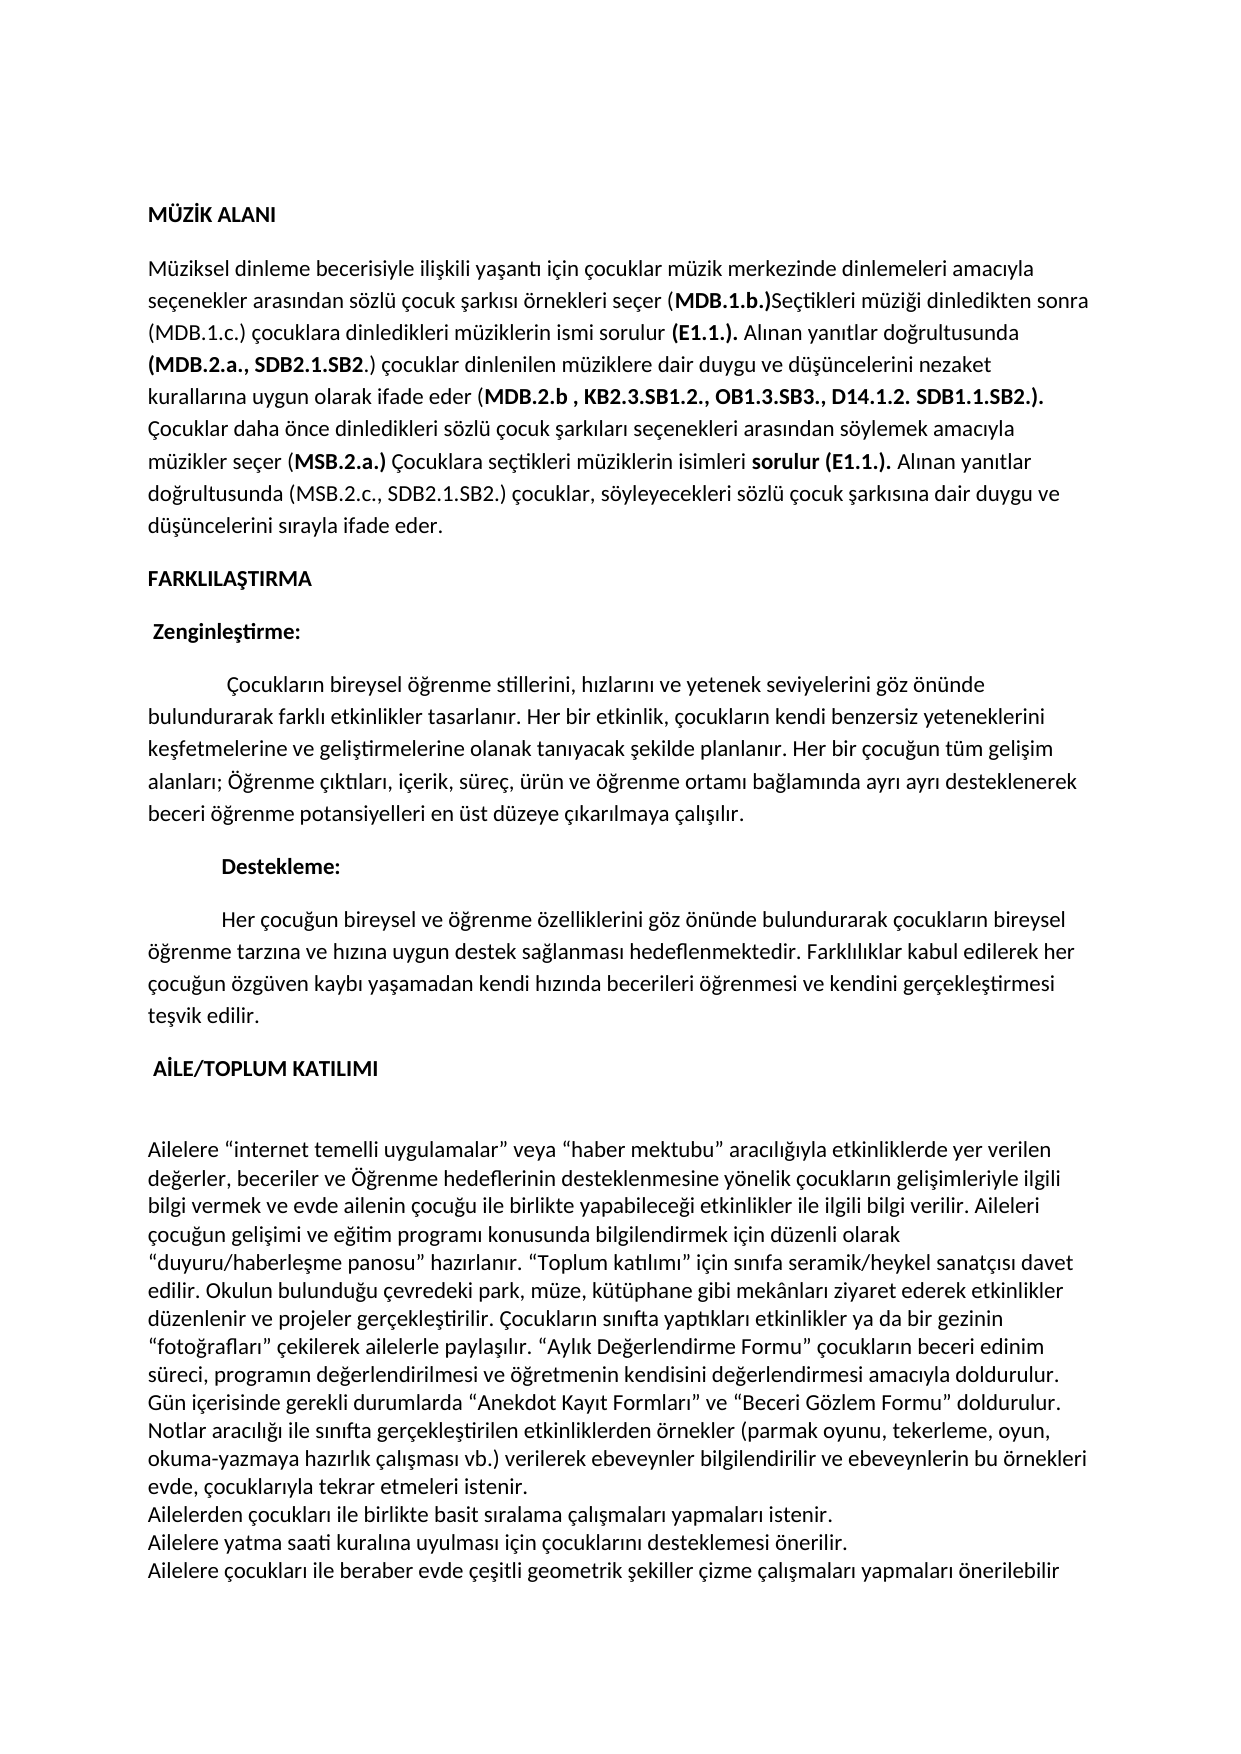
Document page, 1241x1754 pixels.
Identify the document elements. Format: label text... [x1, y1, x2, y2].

text Her çocuğun bireysel ve öğrenme özelliklerini göz önünde bulundurarak çocukların bireysel öğrenme tarzına ve hızına uygun destek sağlanması hedeflenmektedir. Farklılıklar kabul edilerek her çocuğun özgüven kaybı yaşamadan kendi hızında becerileri öğrenmesi ve kendini gerçekleştirmesi teşvik edilir. [148, 905, 1093, 1029]
text Destekleme: [148, 852, 1093, 880]
text Ailelere “internet temelli uygulamalar” veya “haber mektubu” aracılığıyla etkinliklerde yer verilen değerler, beceriler ve Öğrenme hedeflerinin desteklenmesine yönelik çocukların gelişimleriyle ilgili bilgi vermek ve evde ailenin çocuğu ile birlikte yapabileceği etkinlikler ile ilgili bilgi verilir. Aileleri çocuğun gelişimi ve eğitim programı konusunda bilgilendirmek için düzenli olarak “duyuru/haberleşme panosu” hazırlanır. “Toplum katılımı” için sınıfa seramik/heykel sanatçısı davet edilir. Okulun bulunduğu çevredeki park, müze, kütüphane gibi mekânları ziyaret ederek etkinlikler düzenlenir ve projeler gerçekleştirilir. Çocukların sınıfta yaptıkları etkinlikler ya da bir gezinin “fotoğrafları” çekilerek ailelerle paylaşılır. “Aylık Değerlendirme Formu” çocukların beceri edinim süreci, programın değerlendirilmesi ve öğretmenin kendisini değerlendirmesi amacıyla doldurulur. Gün içerisinde gerekli durumlarda “Anekdot Kayıt Formları” ve “Beceri Gözlem Formu” doldurulur. [148, 1136, 1093, 1416]
text Ailelere yatma saati kuralına uyulması için çocuklarını desteklemesi önerilir. [148, 1528, 1093, 1556]
text Zenginleştirme: [148, 617, 1093, 645]
text AİLE/TOPLUM KATILIMI [148, 1054, 1093, 1083]
text FARKLILAŞTIRMA [148, 564, 1093, 592]
text Çocukların bireysel öğrenme stillerini, hızlarını ve yetenek seviyelerini göz önünde bulundurarak farklı etkinlikler tasarlanır. Her bir etkinlik, çocukların kendi benzersiz yeteneklerini keşfetmelerine ve geliştirmelerine olanak tanıyacak şekilde planlanır. Her bir çocuğun tüm gelişim alanları; Öğrenme çıktıları, içerik, süreç, ürün ve öğrenme ortamı bağlamında ayrı ayrı desteklenerek beceri öğrenme potansiyelleri en üst düzeye çıkarılmaya çalışılır. [148, 670, 1093, 827]
text MÜZİK ALANI [148, 201, 1093, 229]
text Notlar aracılığı ile sınıfta gerçekleştirilen etkinliklerden örnekler (parmak oyunu, tekerleme, oyun, okuma-yazmaya hazırlık çalışması vb.) verilerek ebeveynler bilgilendirilir ve ebeveynlerin bu örnekleri evde, çocuklarıyla tekrar etmeleri istenir. [148, 1416, 1093, 1500]
text Ailelere çocukları ile beraber evde çeşitli geometrik şekiller çizme çalışmaları yapmaları önerilebilir [148, 1556, 1093, 1584]
text Müziksel dinleme becerisiyle ilişkili yaşantı için çocuklar müzik merkezinde dinlemeleri amacıyla seçenekler arasından sözlü çocuk şarkısı örnekleri seçer (MDB.1.b.)Seçtikleri müziği dinledikten sonra (MDB.1.c.) çocuklara dinledikleri müziklerin ismi sorulur (E1.1.). Alınan yanıtlar doğrultusunda (MDB.2.a., SDB2.1.SB2.) çocuklar dinlenilen müziklere dair duygu ve düşüncelerini nezaket kurallarına uygun olarak ifade eder (MDB.2.b , KB2.3.SB1.2., OB1.3.SB3., D14.1.2. SDB1.1.SB2.). Çocuklar daha önce dinledikleri sözlü çocuk şarkıları seçenekleri arasından söylemek amacıyla müzikler seçer (MSB.2.a.) Çocuklara seçtikleri müziklerin isimleri sorulur (E1.1.). Alınan yanıtlar doğrultusunda (MSB.2.c., SDB2.1.SB2.) çocuklar, söyleyecekleri sözlü çocuk şarkısına dair duygu ve düşüncelerini sırayla ifade eder. [148, 254, 1093, 539]
text Ailelerden çocukları ile birlikte basit sıralama çalışmaları yapmaları istenir. [148, 1500, 1093, 1528]
